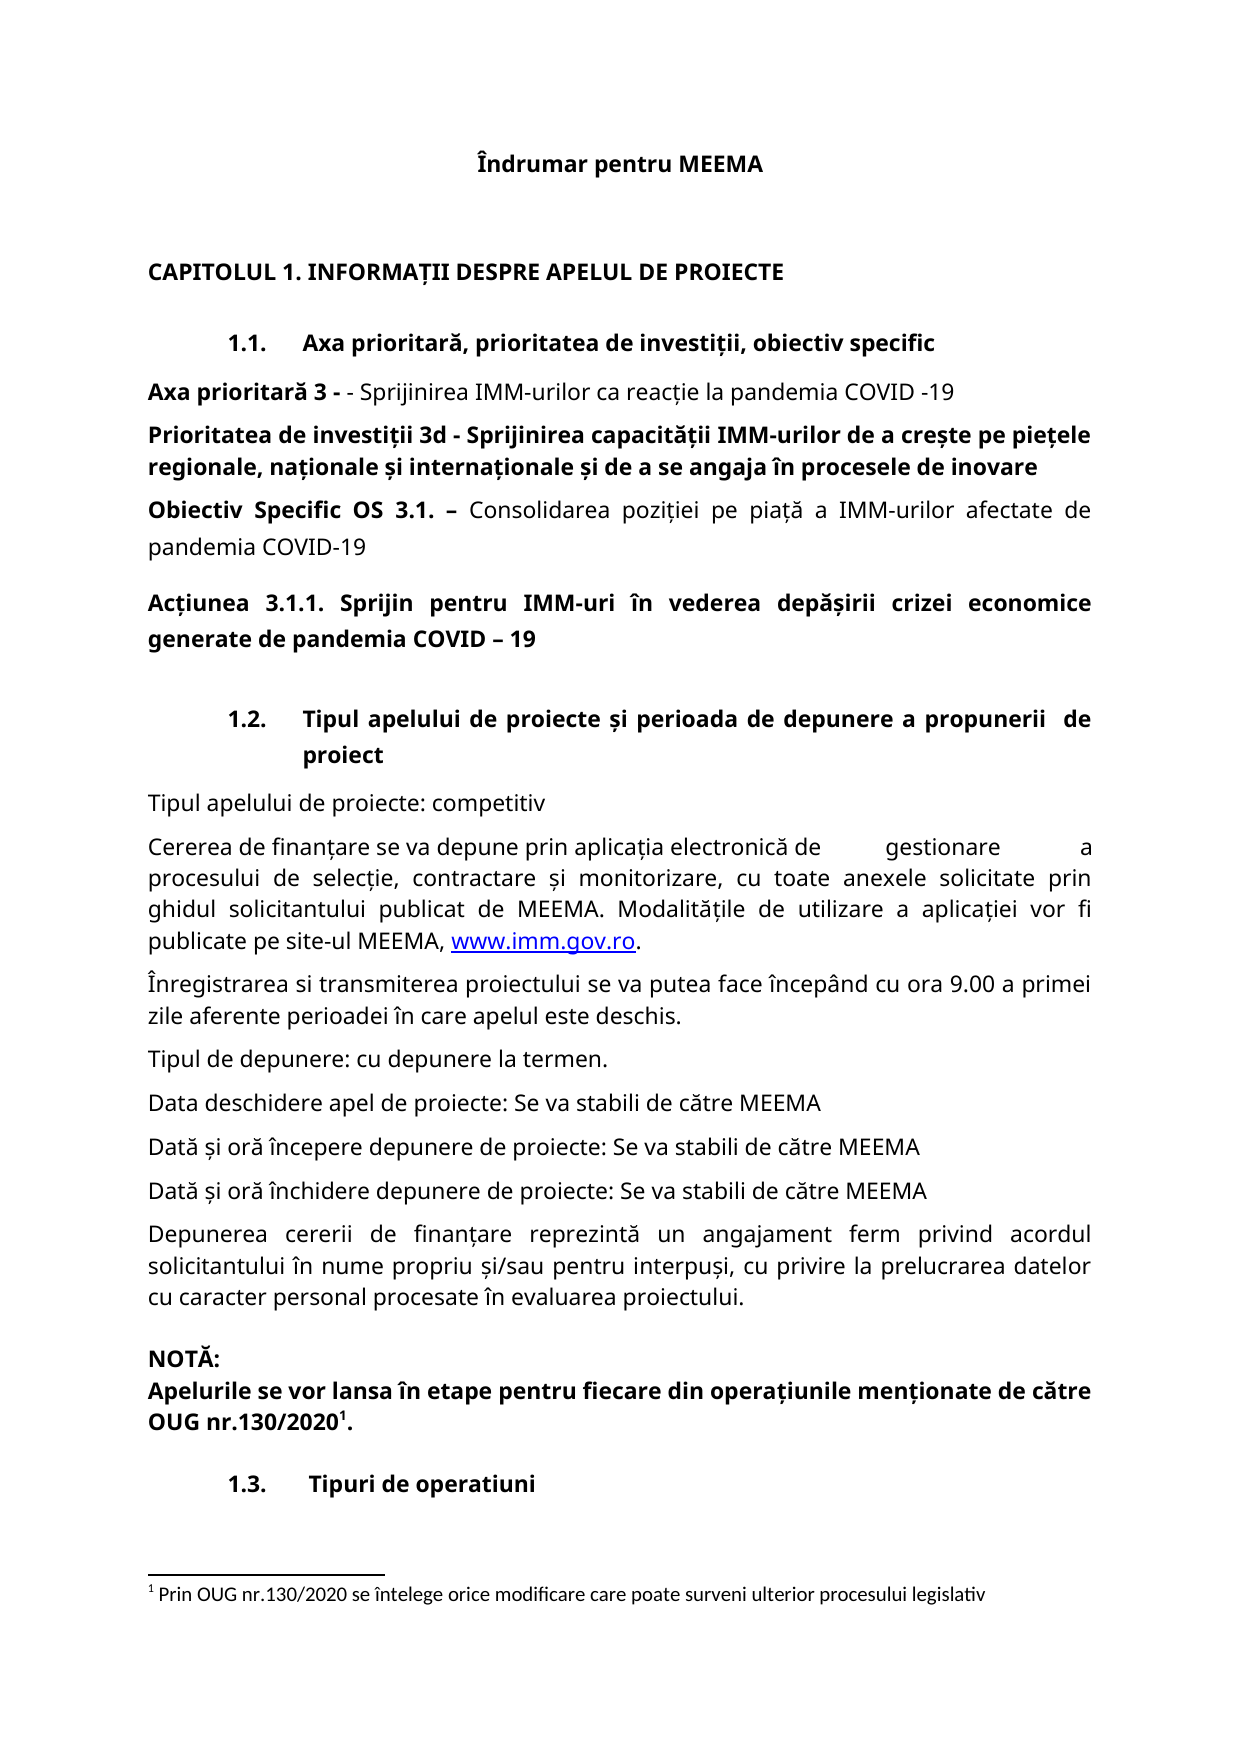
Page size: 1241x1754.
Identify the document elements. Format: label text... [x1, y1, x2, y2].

text CAPITOLUL 1. INFORMAŢII DESPRE APELUL DE PROIECTE [148, 255, 1093, 287]
text Tipul apelului de proiecte: competitiv [148, 787, 1093, 818]
text Dată şi oră începere depunere de proiecte: Se va stabili de către MEEMA [148, 1131, 1093, 1162]
list Axa prioritară, prioritatea de investiții, obiectiv specific [227, 327, 1093, 358]
text Depunerea cererii de finanțare reprezintă un angajament ferm privind acordul solicitantului în nume propriu și/sau pentru interpuși, cu privire la prelucrarea datelor cu caracter personal procesate în evaluarea proiectului. [148, 1218, 1093, 1312]
list Tipuri de operatiuni [227, 1468, 1093, 1500]
text Dată şi oră închidere depunere de proiecte: Se va stabili de către MEEMA [148, 1175, 1093, 1206]
text Prioritatea de investiții 3d - Sprijinirea capacității IMM-urilor de a crește pe piețele regionale, naționale și internaționale și de a se angaja în procesele de inovare [148, 419, 1093, 482]
text Înregistrarea si transmiterea proiectului se va putea face începând cu ora primei zile aferente perioadei în care apelul este deschis. [148, 968, 1093, 1031]
text Tipul de depunere: cu depunere la termen. [148, 1043, 1093, 1075]
text Axa prioritară 3 - - Sprijinirea IMM-urilor ca reacție la pandemia COVID -19 [148, 376, 1093, 407]
text NOTĂ: [148, 1343, 1093, 1375]
list Tipul apelului de proiecte și perioada de depunere a propunerii de proiect [227, 703, 1093, 770]
text Îndrumar pentru MEEMA [148, 148, 1093, 179]
text Apelurile se vor lansa în etape pentru fiecare din operaţiunile menţionate de către OUG nr.130/2020. [148, 1375, 1093, 1437]
text Cererea de finanţare se va depune prin aplicaţia electronică de gestionare a procesului de selecție, contractare și monitorizare, cu toate anexele solicitate prin ghidul solicitantului publicat de MEEMA. Modalităţile de utilizare a aplicaţiei vor fi publicate pe site-ul MEEMA, www.imm.gov.ro. [148, 831, 1093, 956]
text Obiectiv Specific OS 3.1. – Consolidarea poziției pe piață a IMM-urilor afectate de pandemia COVID-19 [148, 494, 1093, 562]
text Acțiunea 3.1.1. Sprijin pentru IMM-uri în vederea depășirii crizei economice generate de pandemia COVID – 19 [148, 587, 1093, 654]
text Data deschidere apel de proiecte: Se va stabili de către MEEMA [148, 1087, 1093, 1118]
